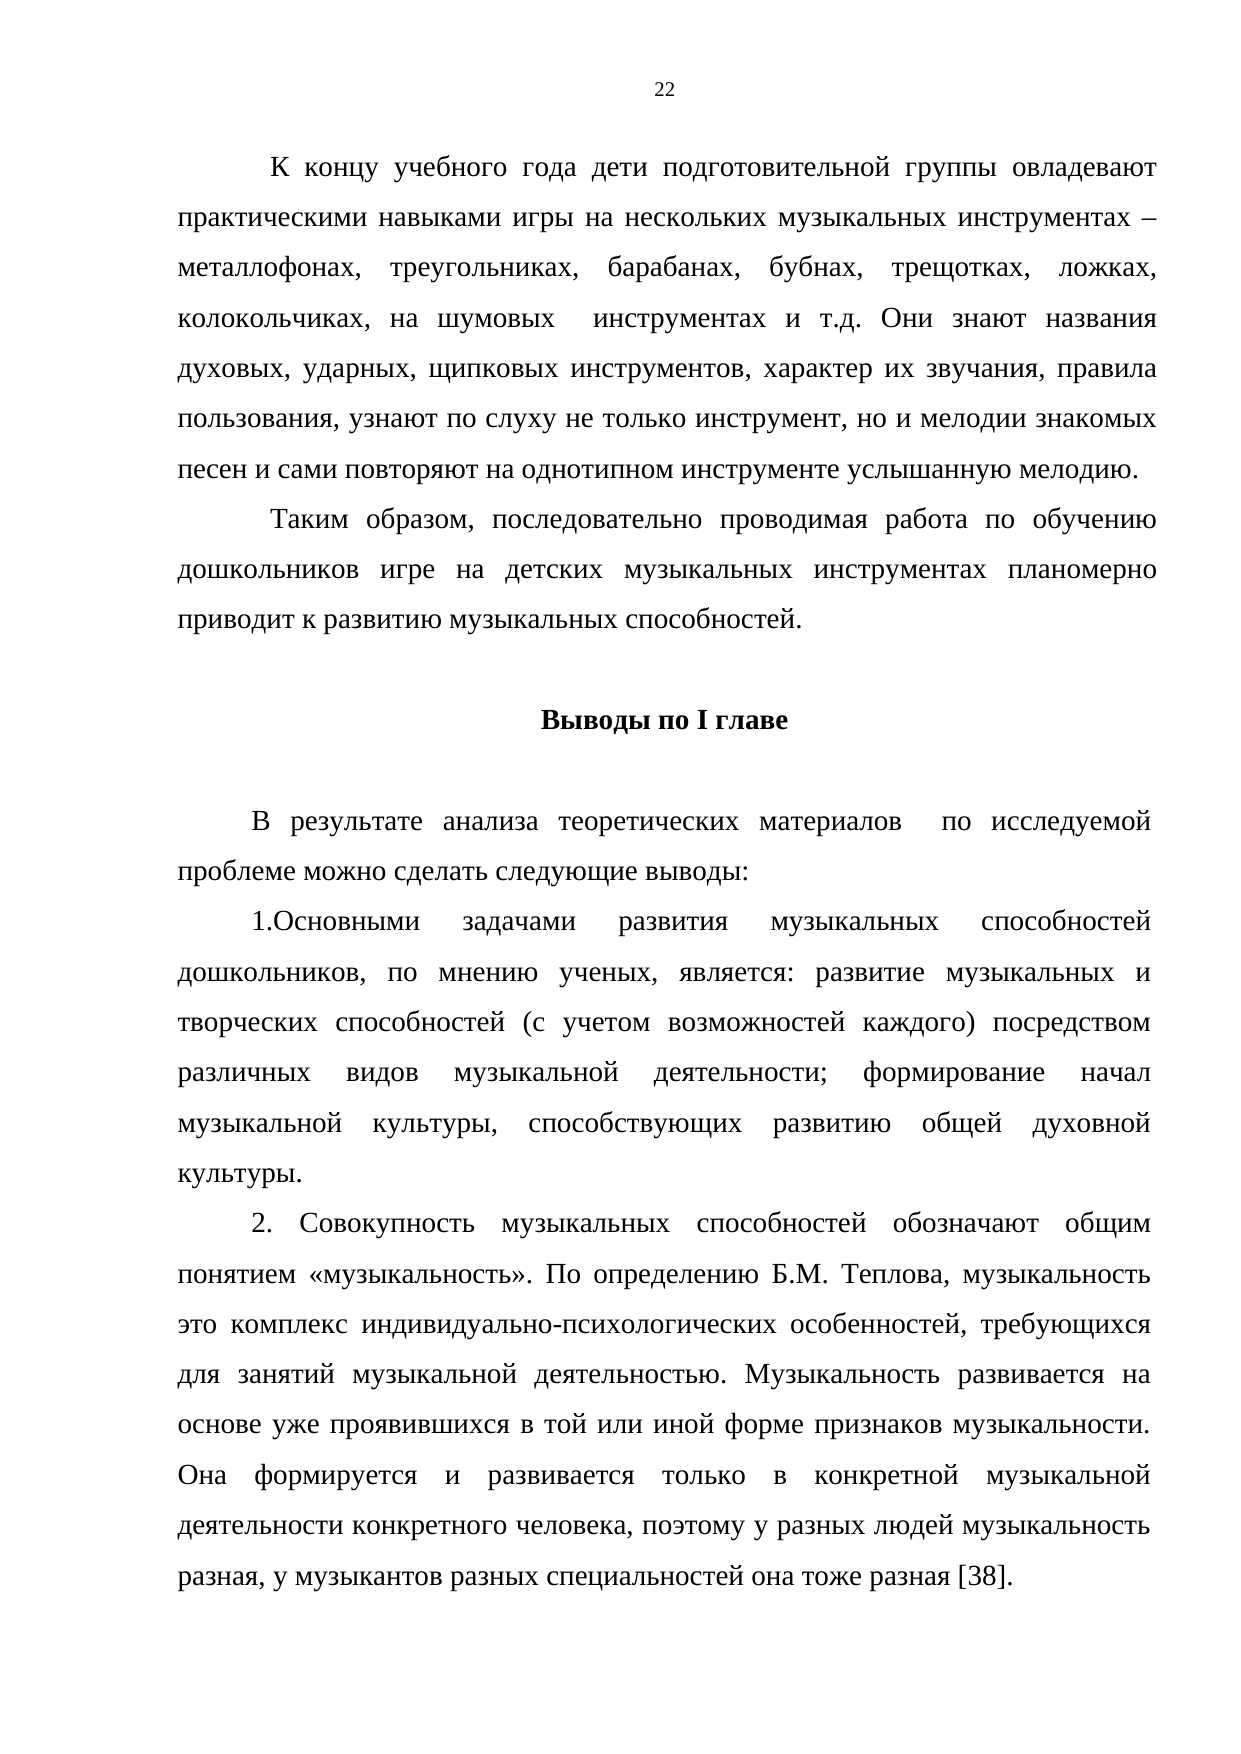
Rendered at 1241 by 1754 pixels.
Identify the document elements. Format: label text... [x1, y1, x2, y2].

text 1.Основными задачами развития музыкальных способностей дошкольников, по мнению ученых, является: развитие музыкальных и творческих способностей (с учетом возможностей каждого) посредством различных видов музыкальной деятельности; формирование начал музыкальной культуры, способствующих развитию общей духовной культуры. [177, 903, 1152, 1189]
text К концу учебного года дети подготовительной группы овладевают практическими навыками игры на нескольких музыкальных инструментах – металлофонах, треугольниках, барабанах, бубнах, трещотках, ложках, колокольчиках, на шумовых инструментах и т.д. Они знают названия духовых, ударных, щипковых инструментов, характер их звучания, правила пользования, узнают по слуху не только инструмент, но и мелодии знакомых песен и сами повторяют на однотипном инструменте услышанную мелодию. [177, 149, 1158, 484]
text В результате анализа теоретических материалов по исследуемой проблеме можно сделать следующие выводы: [177, 803, 1152, 887]
text Таким образом, последовательно проводимая работа по обучению дошкольников игре на детских музыкальных инструментах планомерно приводит к развитию музыкальных способностей. [177, 501, 1158, 635]
text 2. Совокупность музыкальных способностей обозначают общим понятием «музыкальность». По определению Б.М. Теплова, музыкальность это комплекс индивидуально-психологических особенностей, требующихся для занятий музыкальной деятельностью. Музыкальность развивается на основе уже проявившихся в той или иной форме признаков музыкальности. Она формируется и развивается только в конкретной музыкальной деятельности конкретного человека, поэтому у разных людей музыкальность разная, у музыкантов разных специальностей она тоже разная [38]. [177, 1205, 1152, 1591]
text Выводы по I главе [177, 702, 1152, 736]
